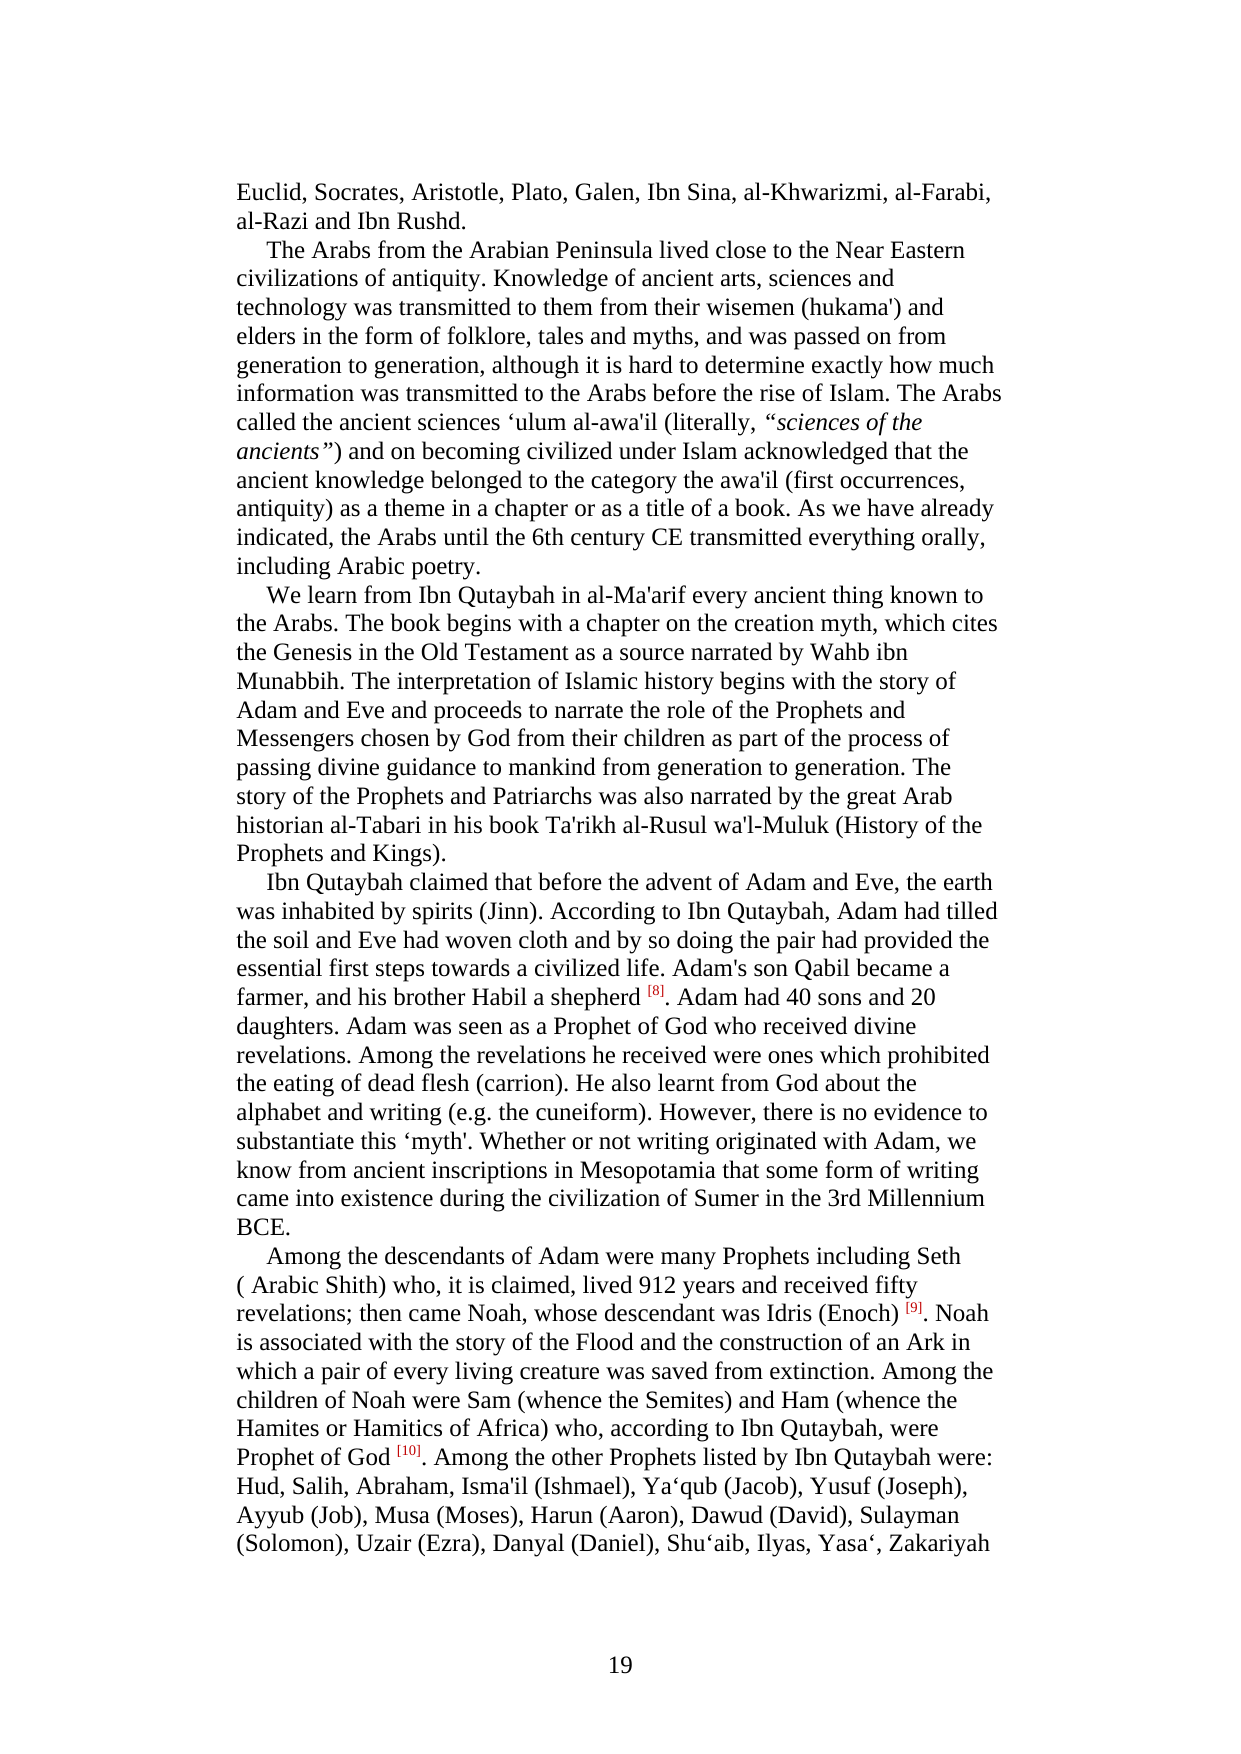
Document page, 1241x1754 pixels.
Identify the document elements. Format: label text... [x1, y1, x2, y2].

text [236, 177, 1004, 235]
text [236, 1241, 1004, 1557]
text We learn from Ibn Qutaybah in al-Ma'arif every ancient thing known to the Arabs. The book begins with a chapter on the creation myth, which cites the Genesis in the Old Testament as a source narrated by Wahb ibn Munabbih. The interpretation of Islamic history begins with the story of Adam and Eve and proceeds to narrate the role of the Prophets and Messengers chosen by God from their children as part of the process of passing divine guidance to mankind from generation to generation. The story of the Prophets and Patriarchs was also narrated by the great Arab historian al-Tabari in his book Ta'rikh al-Rusul wa'l-Muluk (History of the Prophets and Kings). [236, 580, 1004, 867]
text The Arabs from the Arabian Peninsula lived close to the Near Eastern civilizations of antiquity. Knowledge of ancient arts, sciences and technology was transmitted to them from their wisemen (hukama') and elders in the form of folklore, tales and myths, and was passed on from generation to generation, although it is hard to determine exactly how much information was transmitted to the Arabs before the rise of Islam. The Arabs called the ancient sciences ‘ulum al-awa'il (literally, “sciences of the ancients”) and on becoming civilized under Islam acknowledged that the ancient knowledge belonged to the category the awa'il (first occurrences, antiquity) as a theme in a chapter or as a title of a book. As we have already indicated, the Arabs until the 6th century CE transmitted everything orally, including Arabic poetry. [236, 235, 1004, 580]
text Ibn Qutaybah claimed that before the advent of Adam and Eve, the earth was inhabited by spirits (Jinn). According to Ibn Qutaybah, Adam had tilled the soil and Eve had woven cloth and by so doing the pair had provided the essential first steps towards a civilized life. Adam's son Qabil became a farmer, and his brother Habil a shepherd [8]. Adam had 40 sons and 20 daughters. Adam was seen as a Prophet of God who received divine revelations. Among the revelations he received were ones which prohibited the eating of dead flesh (carrion). He also learnt from God about the alphabet and writing (e.g. the cuneiform). However, there is no evidence to substantiate this ‘myth'. Whether or not writing originated with Adam, we know from ancient inscriptions in Mesopotamia that some form of writing came into existence during the civilization of Sumer in the 3rd Millennium BCE. [236, 867, 1004, 1241]
